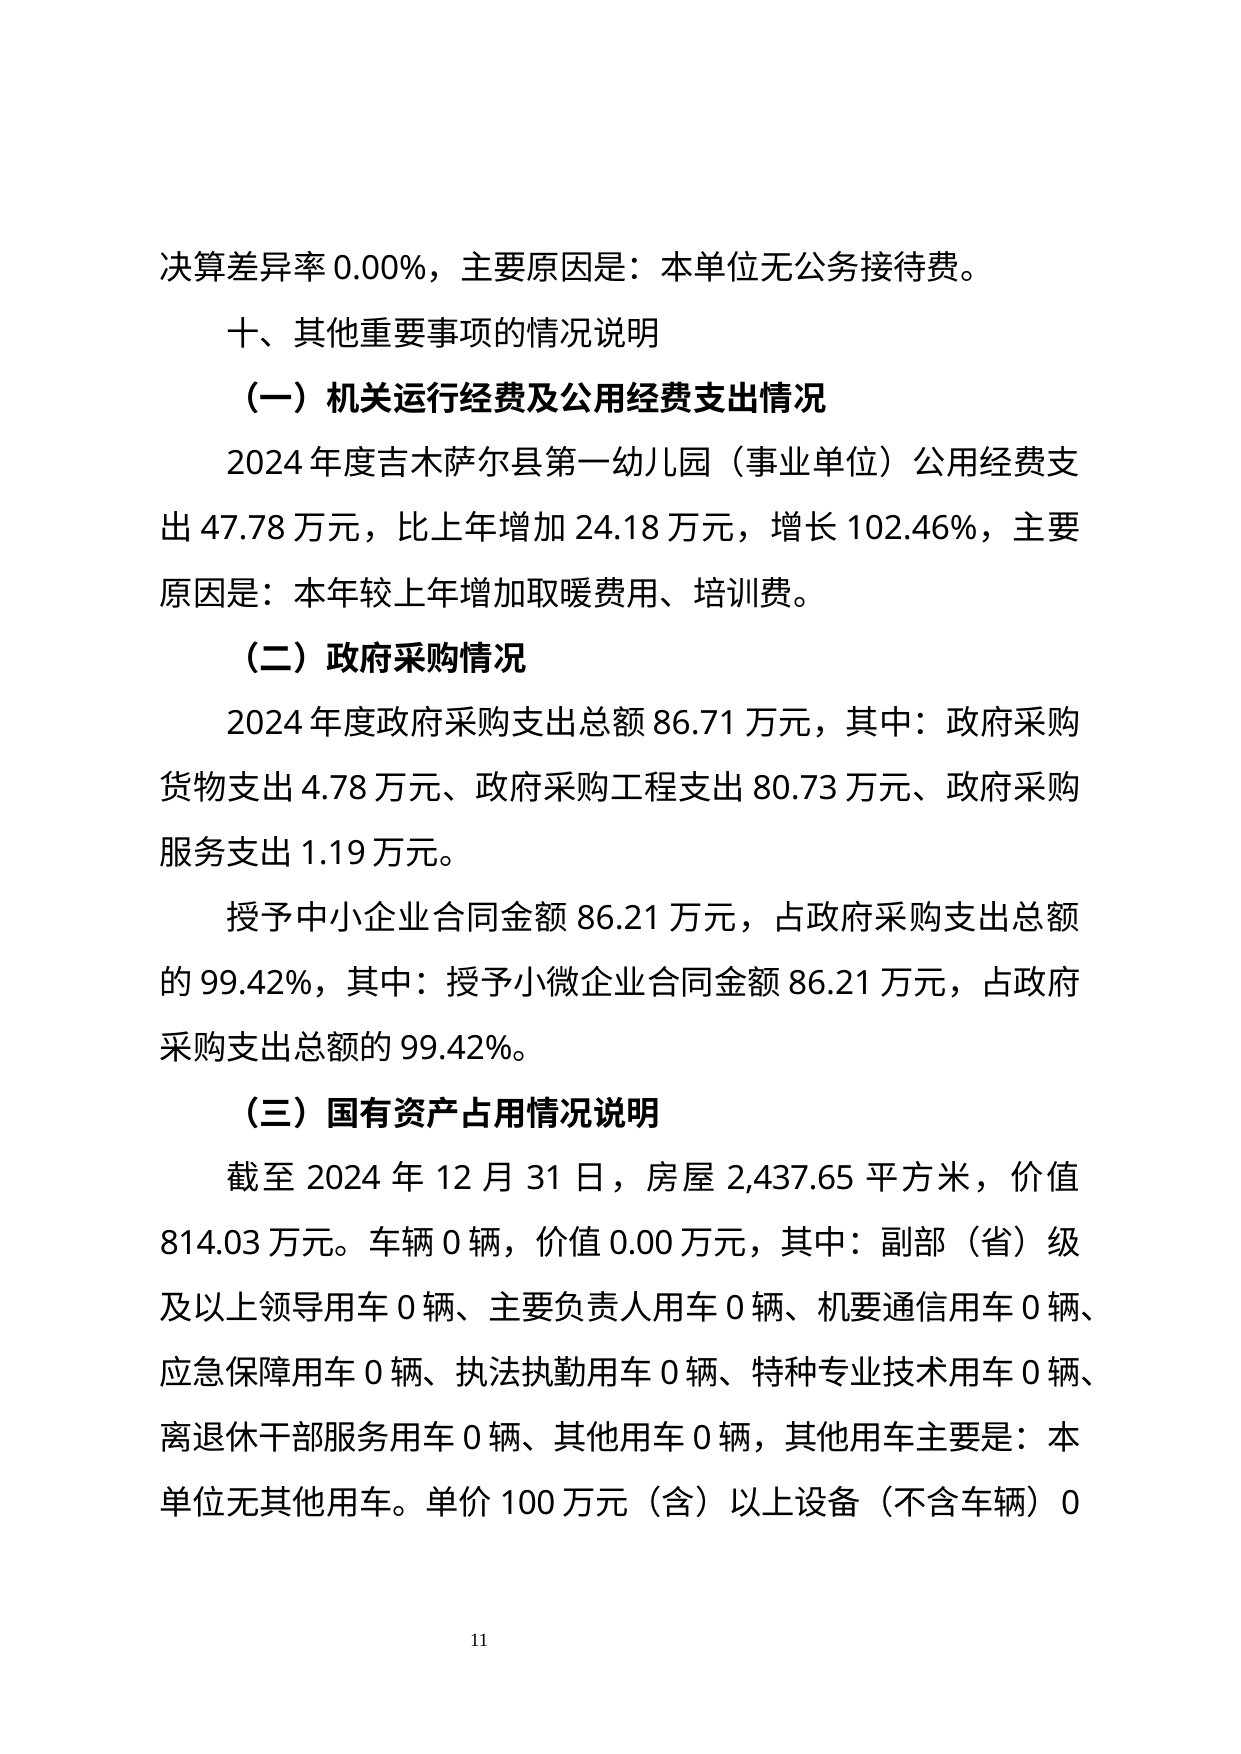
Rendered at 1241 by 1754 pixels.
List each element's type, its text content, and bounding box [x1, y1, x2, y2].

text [159, 1143, 1081, 1533]
text （二）政府采购情况 [159, 623, 1081, 688]
text 2024年度吉木萨尔县第一幼儿园（事业单位）公用经费支出47.78万元，比上年增加24.18万元，增长102.46%，主要原因是：本年较上年增加取暖费用、培训费。 [159, 428, 1081, 623]
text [159, 233, 1081, 298]
text 授予中小企业合同金额86.21万元，占政府采购支出总额的99.42%，其中：授予小微企业合同金额86.21万元，占政府采购支出总额的99.42%。 [159, 883, 1081, 1078]
text 十、其他重要事项的情况说明 [159, 298, 1081, 363]
text （一）机关运行经费及公用经费支出情况 [159, 363, 1081, 428]
text （三）国有资产占用情况说明 [159, 1078, 1081, 1143]
text 2024年度政府采购支出总额86.71万元，其中：政府采购货物支出4.78万元、政府采购工程支出80.73万元、政府采购服务支出1.19万元。 [159, 688, 1081, 883]
